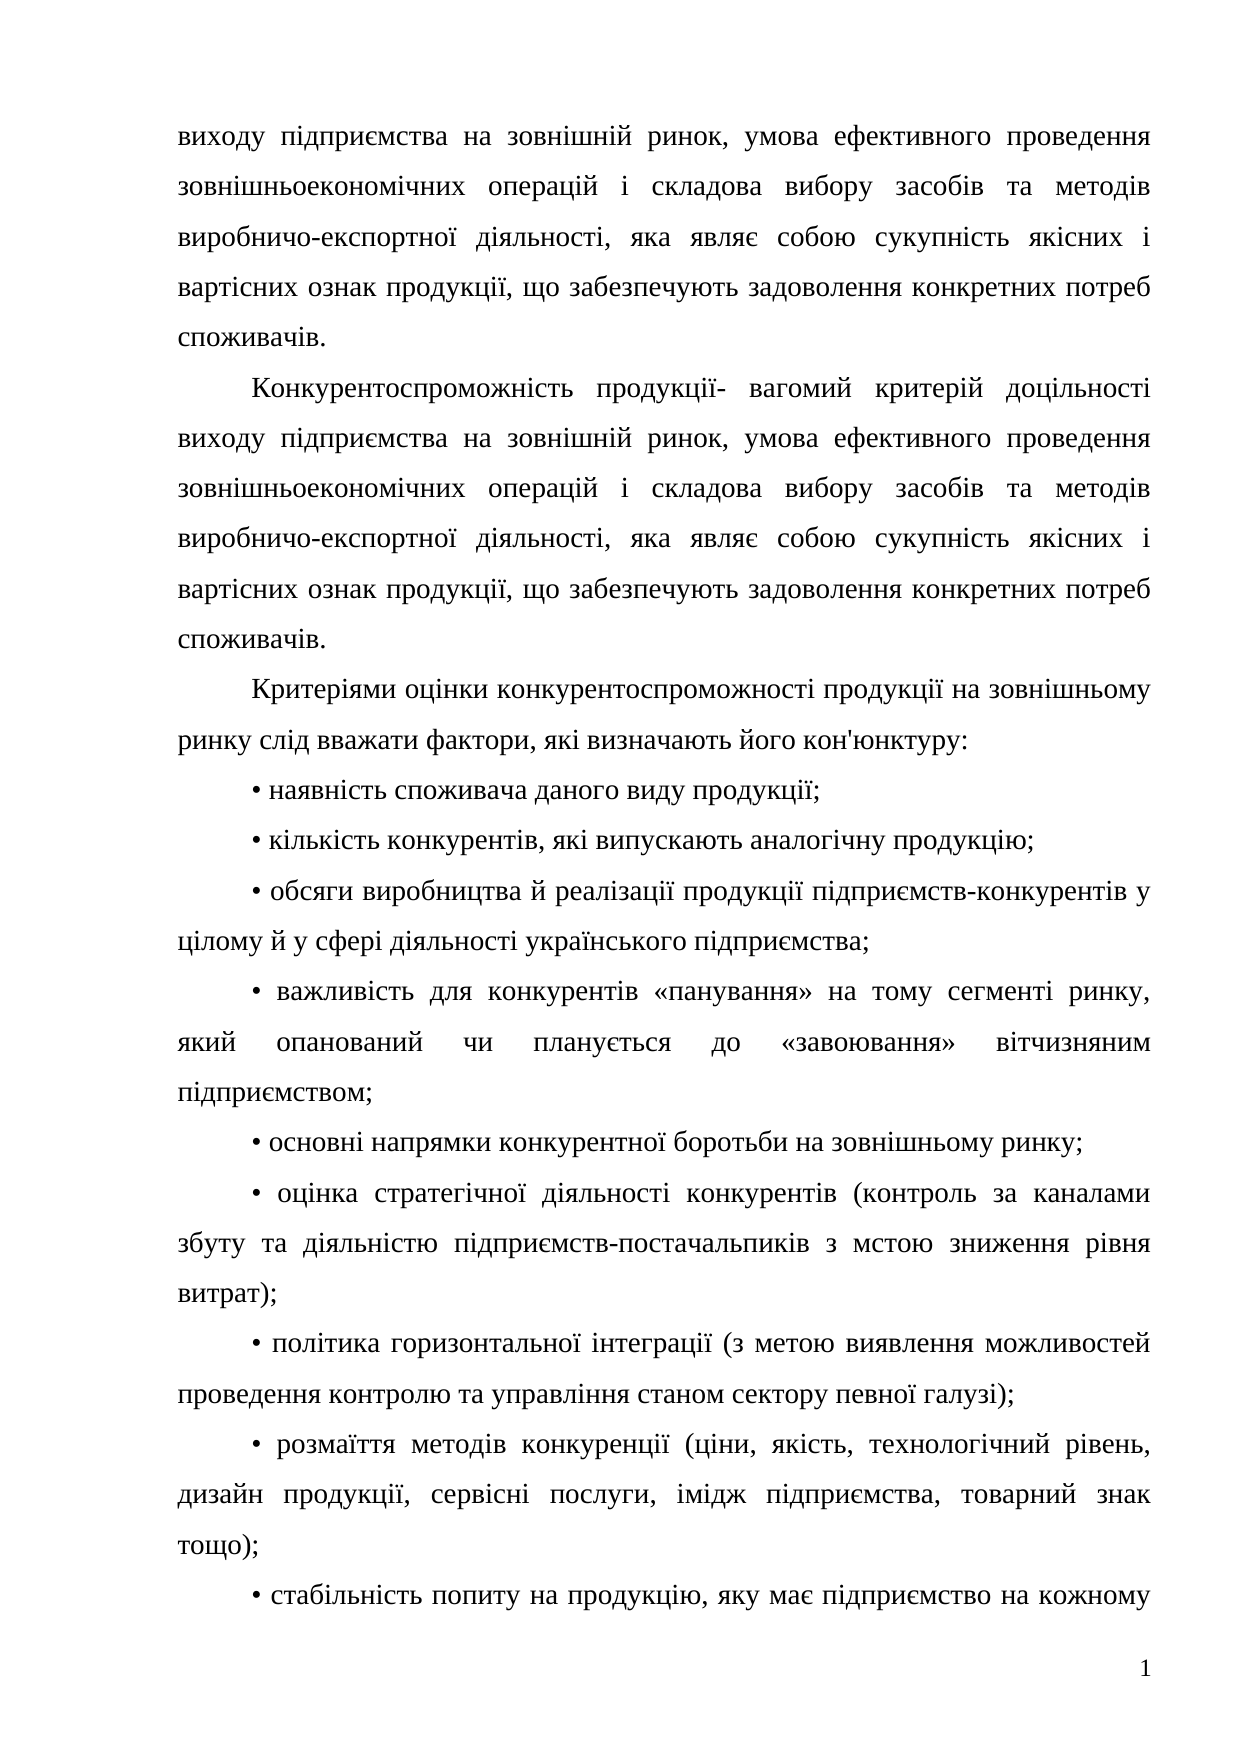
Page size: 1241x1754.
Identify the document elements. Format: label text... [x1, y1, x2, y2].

text • кількість конкурентів, які випускають аналогічну продукцію; [177, 822, 1152, 856]
text • наявність споживача даного виду продукції; [177, 772, 1152, 806]
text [177, 1577, 1152, 1611]
text • оцінка стратегічної діяльності конкурентів (контроль за каналами збуту та діяльністю підприємств-постачальпиків з мстою зниження рівня витрат); [177, 1175, 1152, 1309]
text • політика горизонтальної інтеграції (з метою виявлення можливостей проведення контролю та управління станом сектору певної галузі); [177, 1326, 1152, 1409]
text • розмаїття методів конкуренції (ціни, якість, технологічний рівень, дизайн продукції, сервісні послуги, імідж підприємства, товарний знак тощо); [177, 1426, 1152, 1560]
text • основні напрямки конкурентної боротьби на зовнішньому ринку; [177, 1124, 1152, 1158]
text • обсяги виробництва й реалізації продукції підприємств-конкурентів у цілому й у сфері діяльності українського підприємства; [177, 873, 1152, 957]
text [177, 118, 1152, 353]
text • важливість для конкурентів «панування» на тому сегменті ринку, який опанований чи планується до «завоювання» вітчизняним підприємством; [177, 973, 1152, 1108]
text Критеріями оцінки конкурентоспроможності продукції на зовнішньому ринку слід вважати фактори, які визначають його кон'юнктуру: [177, 672, 1152, 755]
